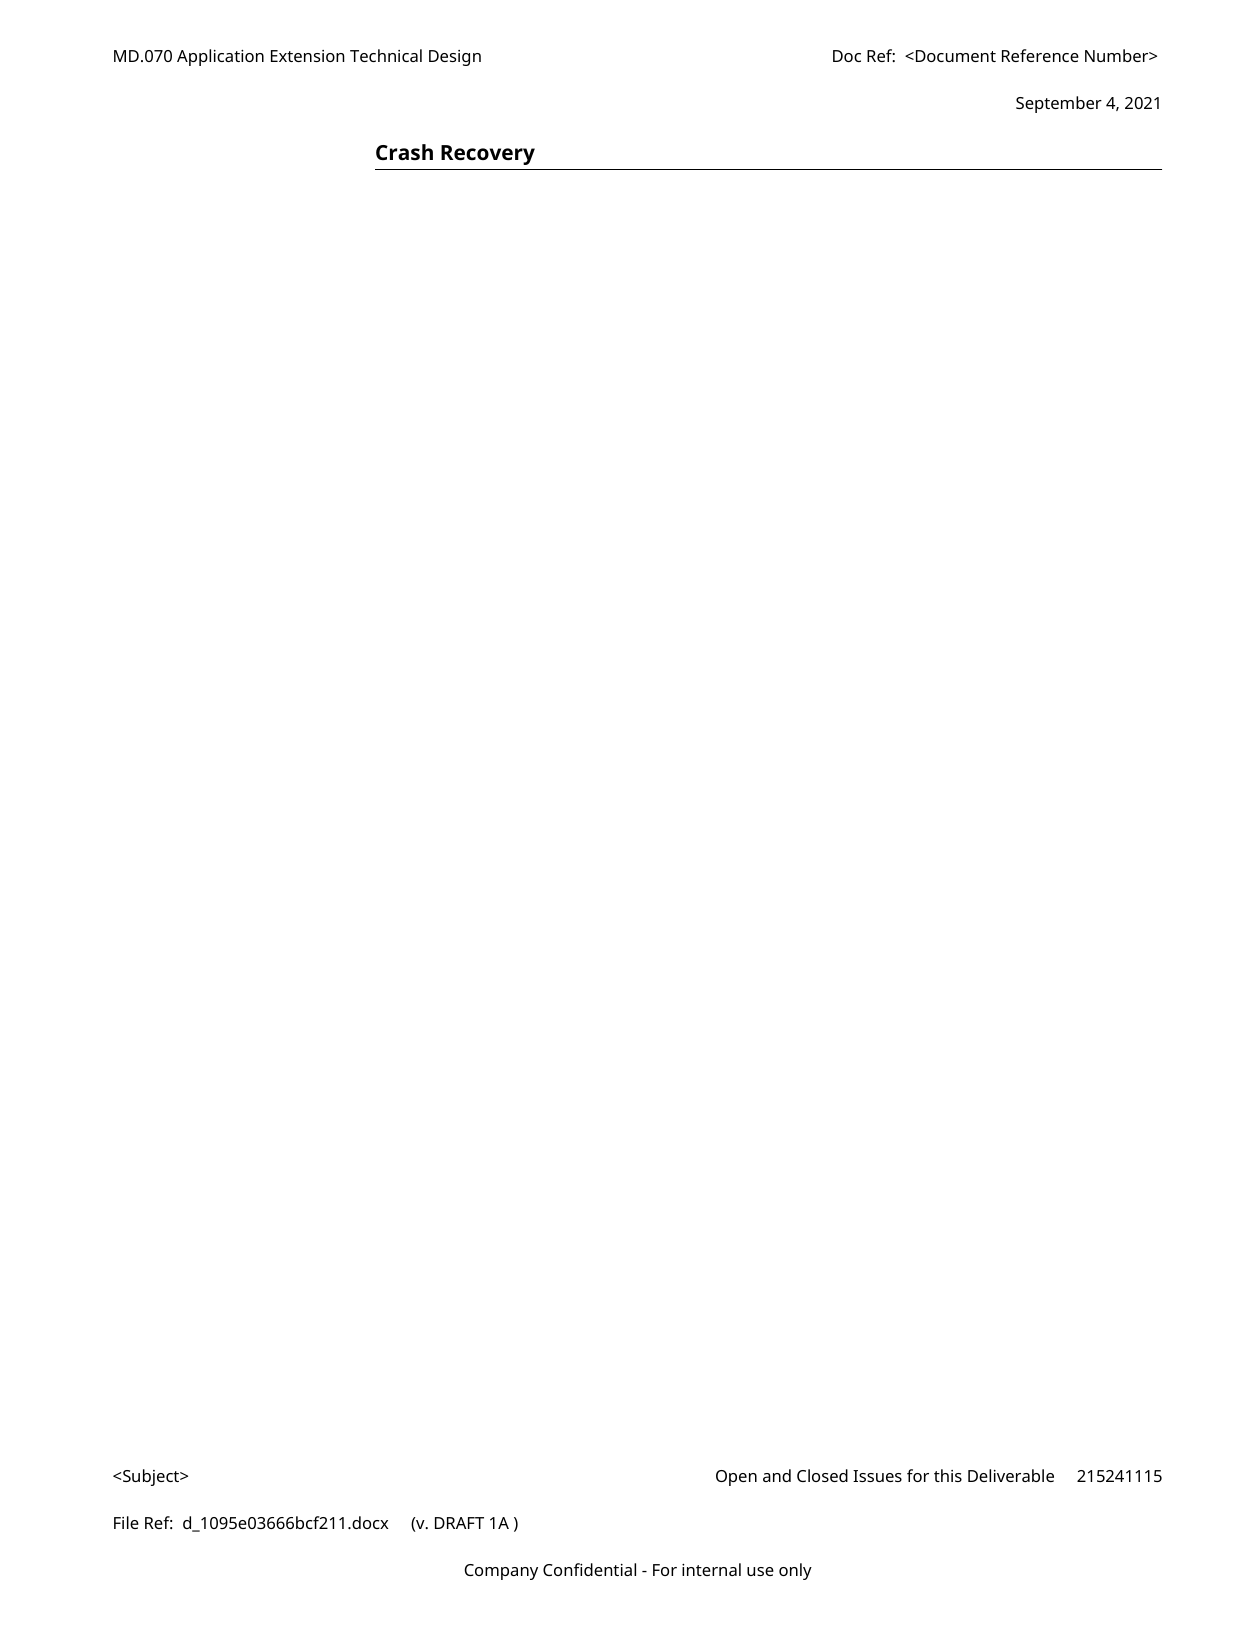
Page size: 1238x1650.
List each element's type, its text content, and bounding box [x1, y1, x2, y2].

subtitle Crash Recovery [375, 138, 1162, 169]
